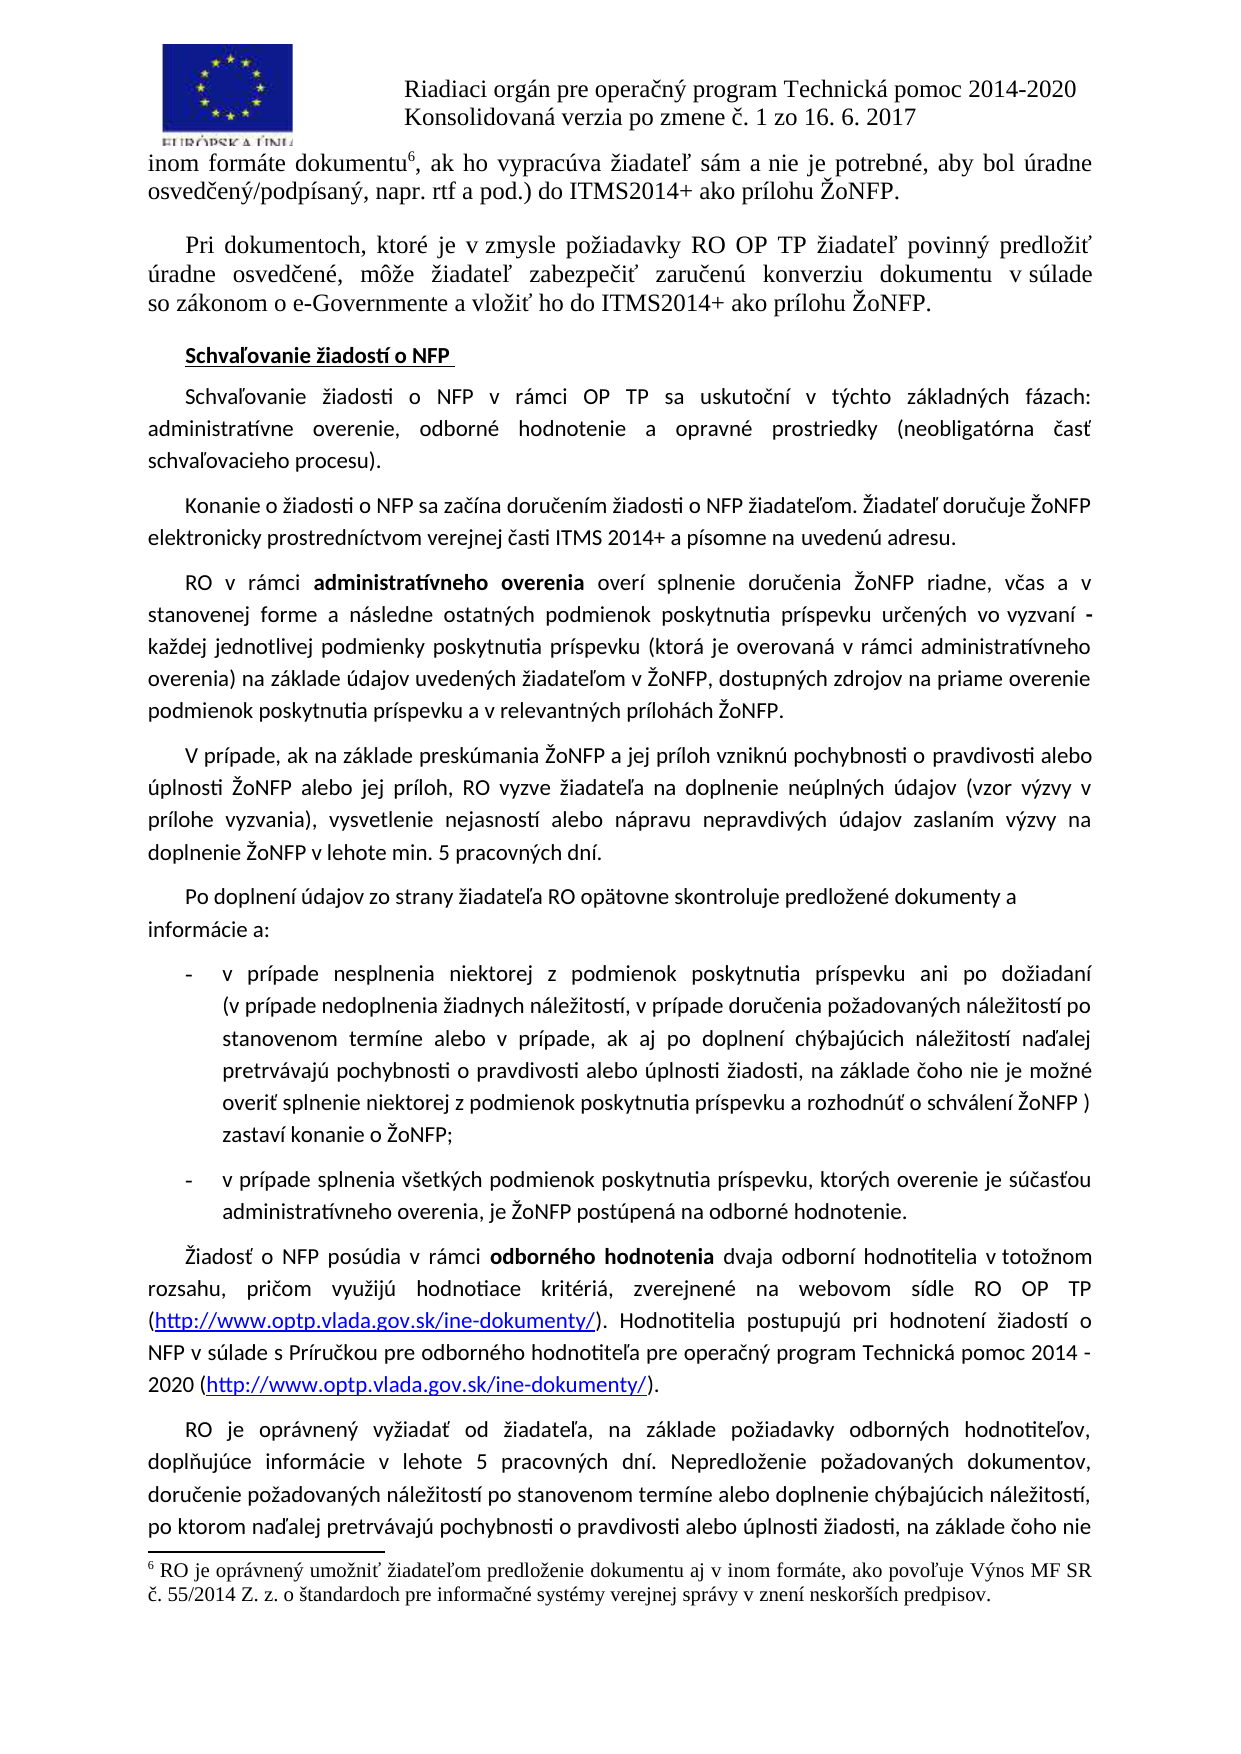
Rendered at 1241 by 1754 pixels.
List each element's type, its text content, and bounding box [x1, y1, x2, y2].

list v prípade splnenia všetkých podmienok poskytnutia príspevku, ktorých overenie je súčasťou administratívneho overenia, je ŽoNFP postúpená na odborné hodnotenie. [185, 1165, 1093, 1225]
text Konanie o žiadosti o NFP sa začína doručením žiadosti o NFP žiadateľom. Žiadateľ doručuje ŽoNFP elektronicky prostredníctvom verejnej časti ITMS 2014+ a písomne na uvedenú adresu. [148, 491, 1093, 551]
text Pri dokumentoch, ktoré je v zmysle požiadavky RO OP TP žiadateľ povinný predložiť úradne osvedčené, môže žiadateľ zabezpečiť zaručenú konverziu dokumentu v súlade so zákonom o e-Governmente a vložiť ho do ITMS2014+ ako prílohu ŽoNFP. [148, 230, 1093, 316]
text Schvaľovanie žiadosti o NFP v rámci OP TP sa uskutoční v týchto základných fázach: administratívne overenie, odborné hodnotenie a opravné prostriedky (neobligatórna časť schvaľovacieho procesu). [148, 382, 1093, 474]
list Schvaľovanie žiadostí o NFP [185, 341, 1093, 369]
text Po doplnení údajov zo strany žiadateľa RO opätovne skontroluje predložené dokumenty a informácie a: [148, 882, 1093, 943]
list v prípade nesplnenia niektorej z podmienok poskytnutia príspevku ani po dožiadaní (v prípade nedoplnenia žiadnych náležitostí, v prípade doručenia požadovaných náležitostí po stanovenom termíne alebo v prípade, ak aj po doplnení chýbajúcich náležitostí naďalej pretrvávajú pochybnosti o pravdivosti alebo úplnosti žiadosti, na základe čoho nie je možné overiť splnenie niektorej z podmienok poskytnutia príspevku a rozhodnúť o schválení ŽoNFP ) zastaví konanie o ŽoNFP; [185, 959, 1093, 1148]
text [148, 1415, 1093, 1540]
text Žiadosť o NFP posúdia v rámci odborného hodnotenia dvaja odborní hodnotitelia v totožnom rozsahu, pričom využijú hodnotiace kritériá, zverejnené na webovom sídle RO OP TP (http://www.optp.vlada.gov.sk/ine-dokumenty/). Hodnotitelia postupujú pri hodnotení žiadostí o NFP v súlade s Príručkou pre odborného hodnotiteľa pre operačný program Technická pomoc 2014 - 2020 (http://www.optp.vlada.gov.sk/ine-dokumenty/). [148, 1242, 1093, 1399]
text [148, 148, 1093, 205]
text V prípade, ak na základe preskúmania ŽoNFP a jej príloh vzniknú pochybnosti o pravdivosti alebo úplnosti ŽoNFP alebo jej príloh, RO vyzve žiadateľa na doplnenie neúplných údajov (vzor výzvy v prílohe vyzvania), vysvetlenie nejasností alebo nápravu nepravdivých údajov zaslaním výzvy na doplnenie ŽoNFP v lehote min. 5 pracovných dní. [148, 741, 1093, 866]
text RO v rámci administratívneho overenia overí splnenie doručenia ŽoNFP riadne, včas a v stanovenej forme a následne ostatných podmienok poskytnutia príspevku určených vo vyzvaní - každej jednotlivej podmienky poskytnutia príspevku (ktorá je overovaná v rámci administratívneho overenia) na základe údajov uvedených žiadateľom v ŽoNFP, dostupných zdrojov na priame overenie podmienok poskytnutia príspevku a v relevantných prílohách ŽoNFP. [148, 568, 1093, 724]
